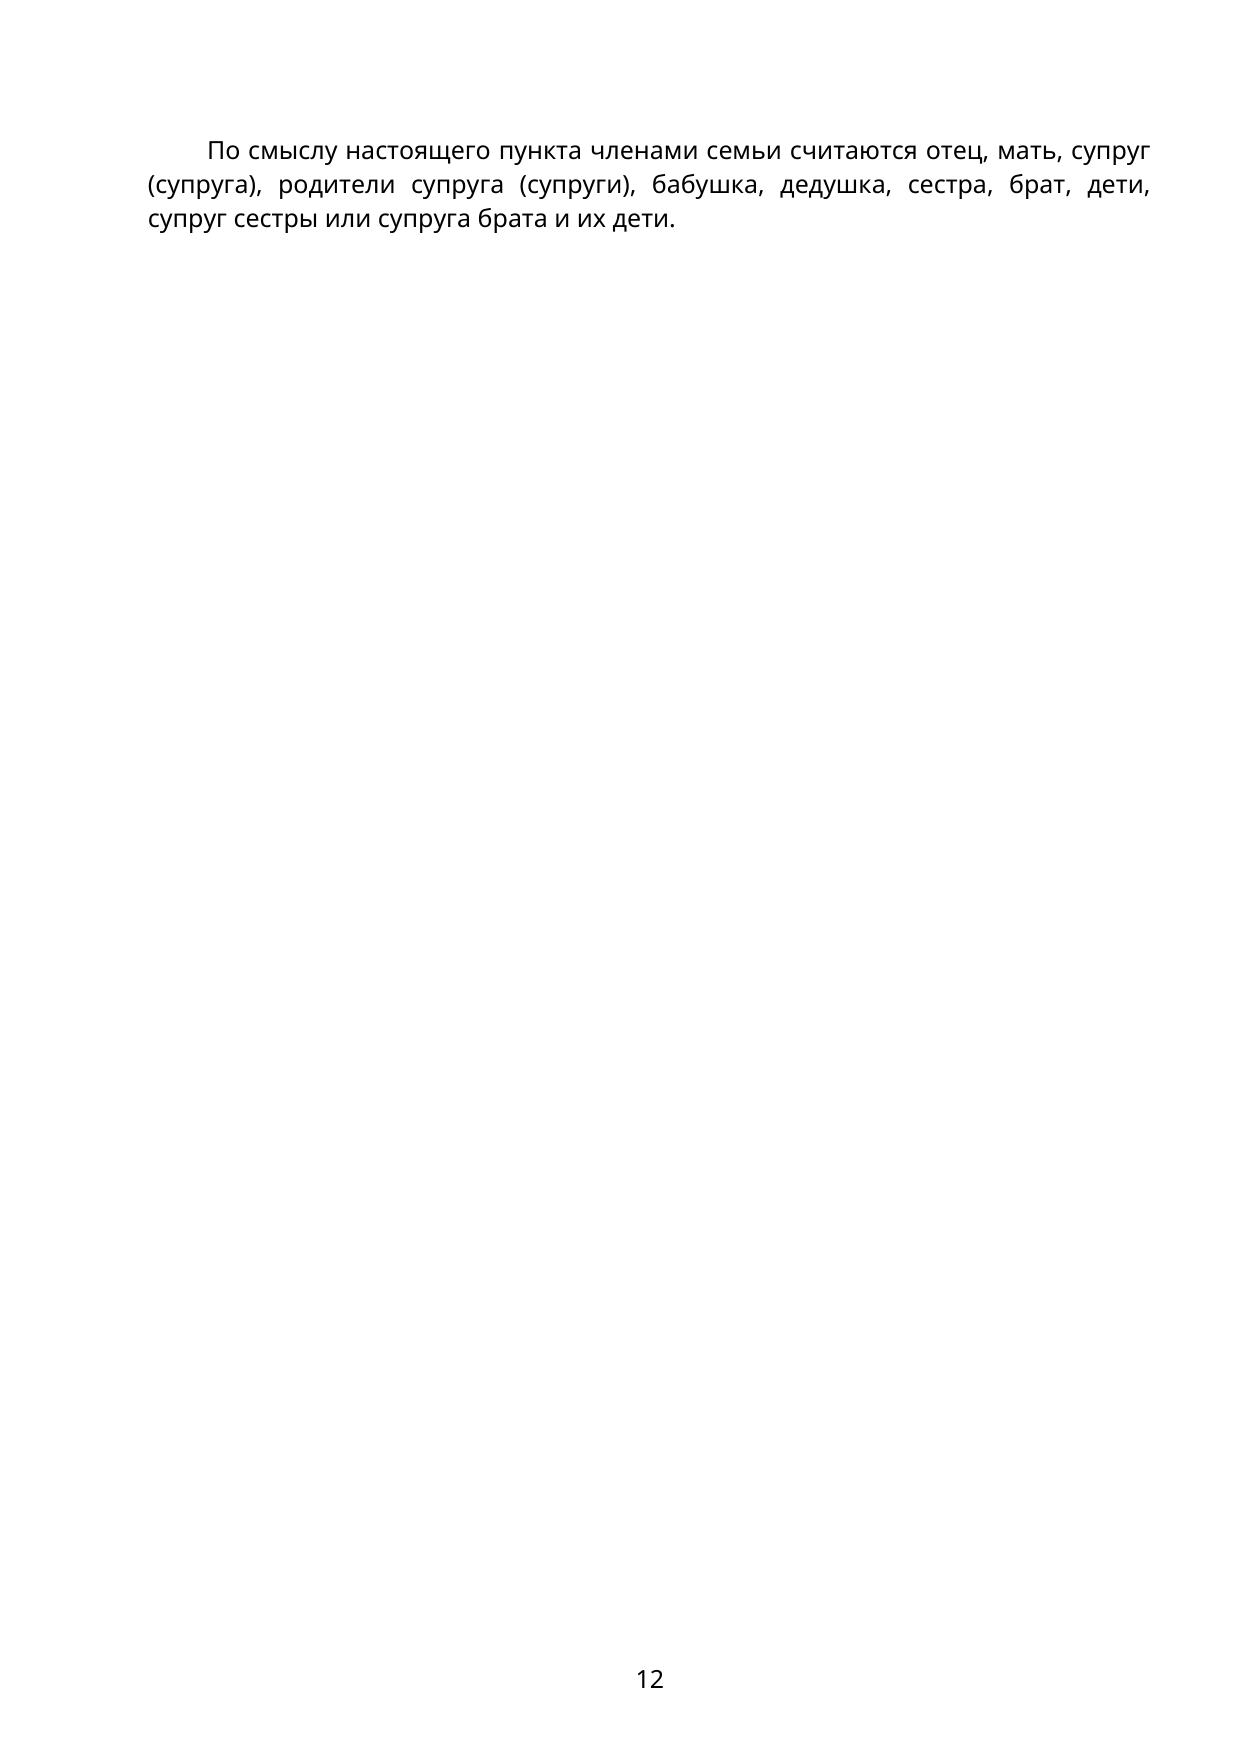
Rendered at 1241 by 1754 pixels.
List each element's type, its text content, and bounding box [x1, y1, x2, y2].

text По смыслу настоящего пункта членами семьи считаются отец, мать, супруг (супруга), родители супруга (супруги), бабушка, дедушка, сестра, брат, дети, супруг сестры или супруга брата и их дети. [148, 133, 1152, 235]
